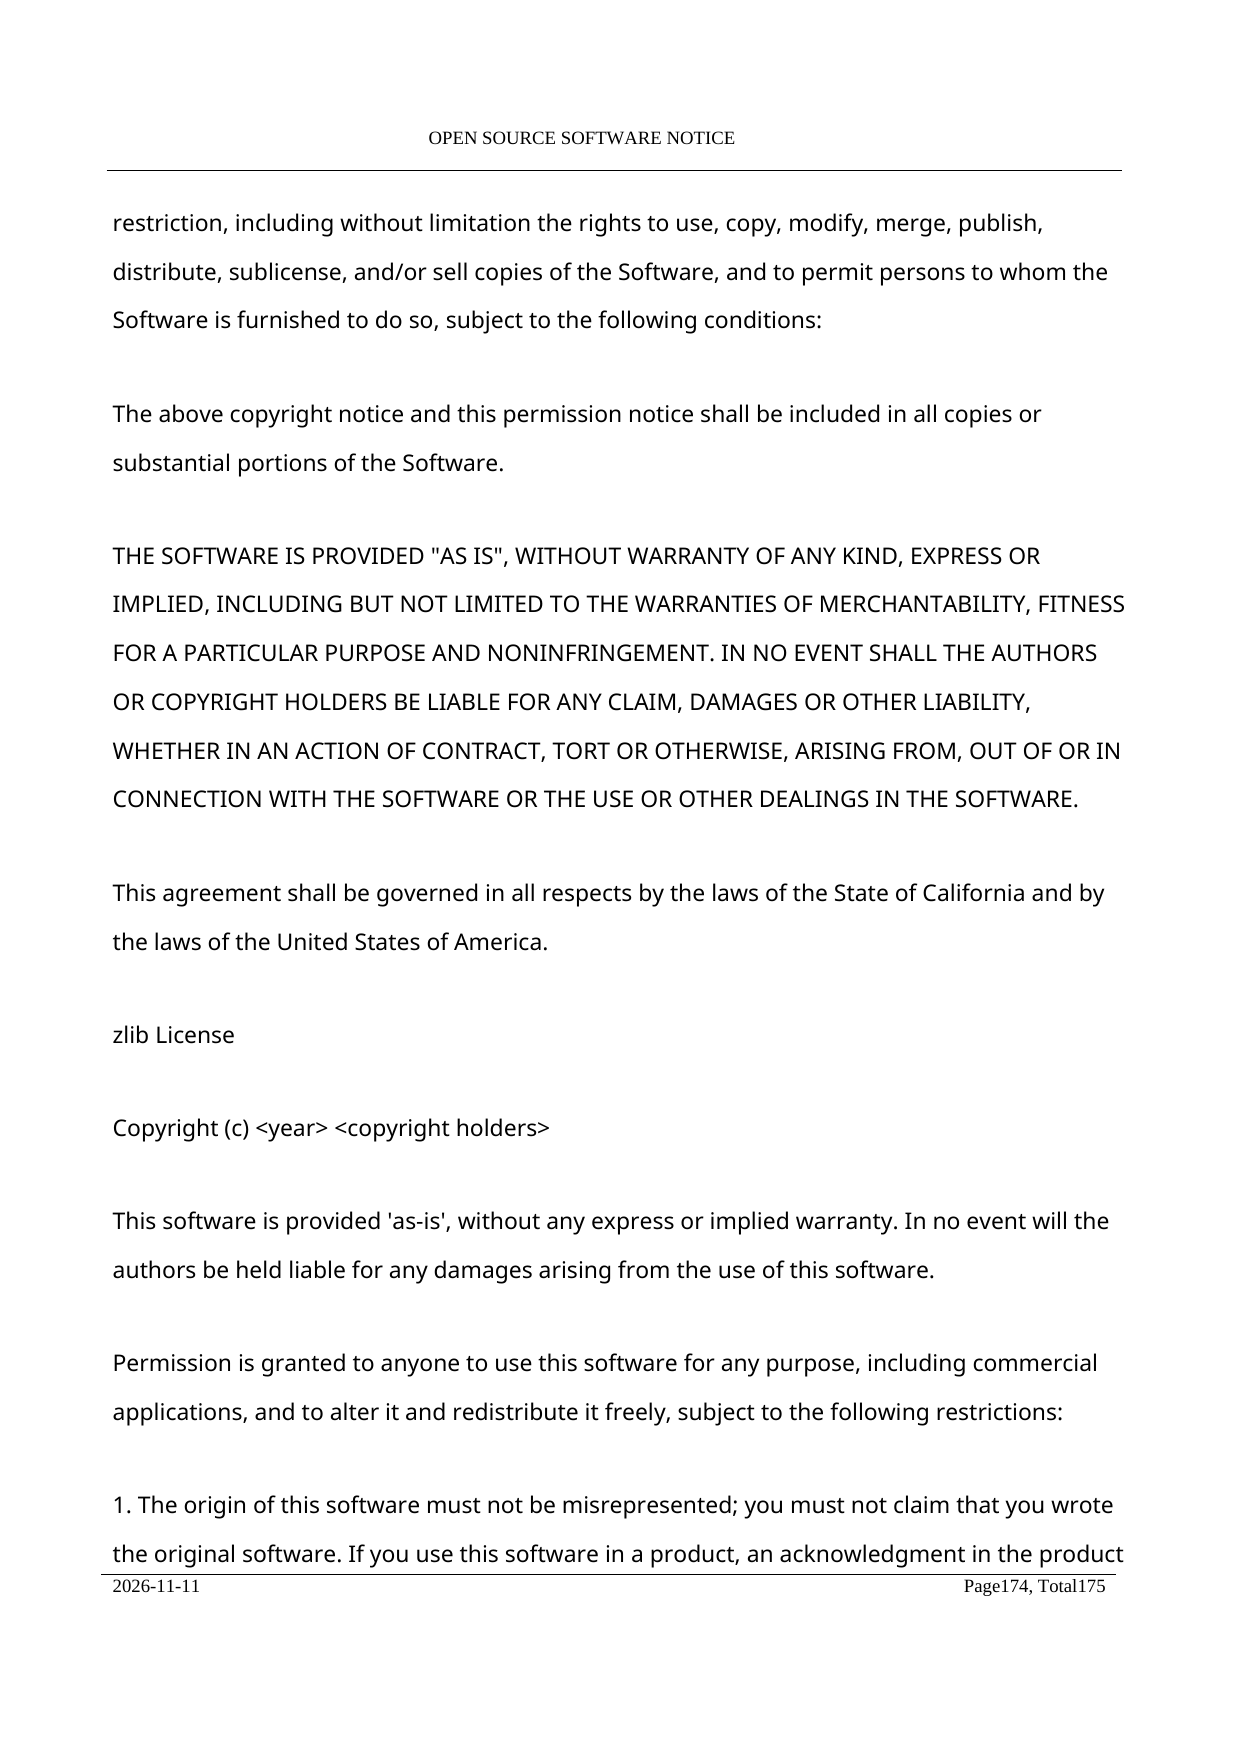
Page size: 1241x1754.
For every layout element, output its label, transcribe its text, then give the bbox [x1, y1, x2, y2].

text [112, 1488, 1128, 1570]
text The above copyright notice and this permission notice shall be included in all copies or substantial portions of the Software. [112, 397, 1128, 478]
text zlib License [112, 1018, 1128, 1051]
text This software is provided 'as-is', without any express or implied warranty. In no event will the authors be held liable for any damages arising from the use of this software. [112, 1204, 1128, 1286]
text Permission is granted to anyone to use this software for any purpose, including commercial applications, and to alter it and redistribute it freely, subject to the following restrictions: [112, 1346, 1128, 1428]
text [112, 206, 1128, 336]
text THE SOFTWARE IS PROVIDED "AS IS", WITHOUT WARRANTY OF ANY KIND, EXPRESS OR IMPLIED, INCLUDING BUT NOT LIMITED TO THE WARRANTIES OF MERCHANTABILITY, FITNESS FOR A PARTICULAR PURPOSE AND NONINFRINGEMENT. IN NO EVENT SHALL THE AUTHORS OR COPYRIGHT HOLDERS BE LIABLE FOR ANY CLAIM, DAMAGES OR OTHER LIABILITY, WHETHER IN AN ACTION OF CONTRACT, TORT OR OTHERWISE, ARISING FROM, OUT OF OR IN CONNECTION WITH THE SOFTWARE OR THE USE OR OTHER DEALINGS IN THE SOFTWARE. [112, 539, 1128, 815]
text This agreement shall be governed in all respects by the laws of the State of California and by the laws of the United States of America. [112, 876, 1128, 957]
text Copyright (c) <year> <copyright holders> [112, 1111, 1128, 1144]
